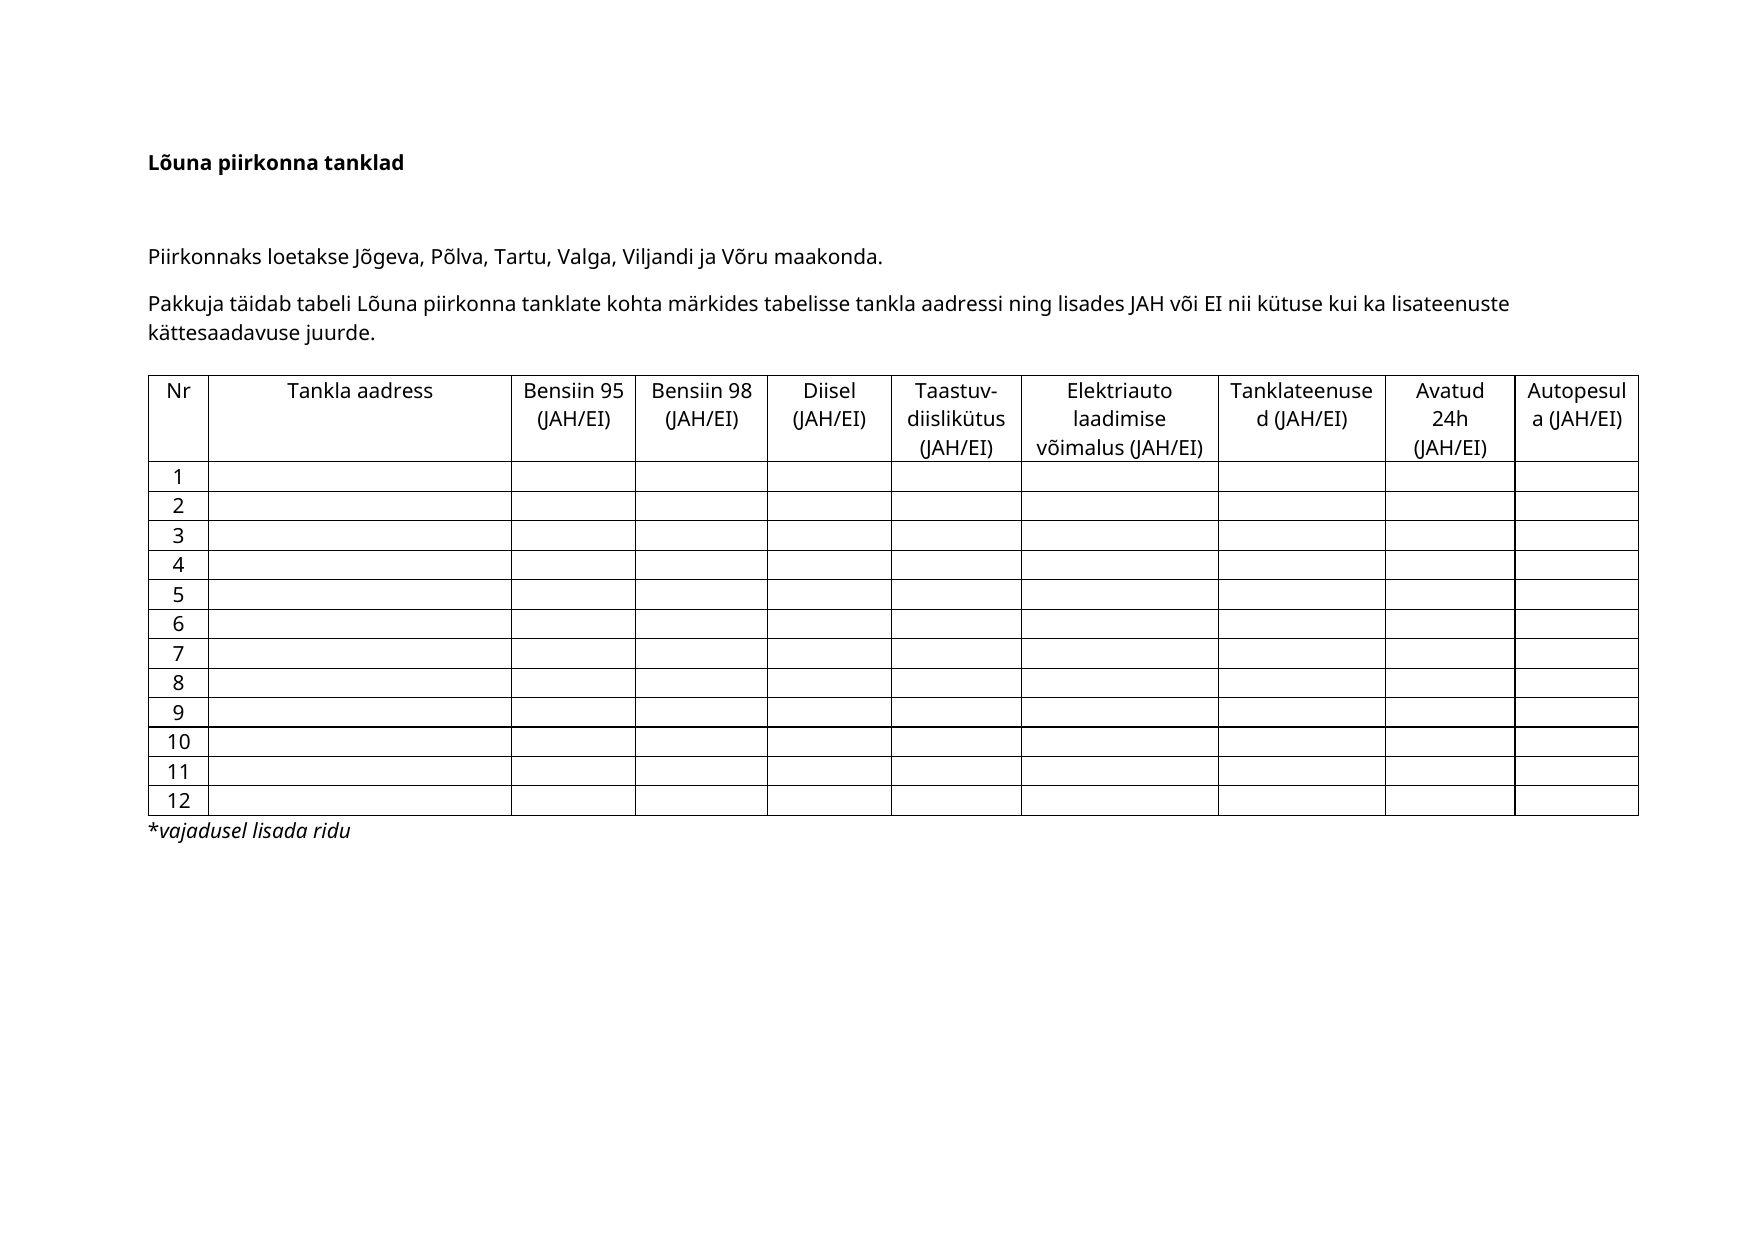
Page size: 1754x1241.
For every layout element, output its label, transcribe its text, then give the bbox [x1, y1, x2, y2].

table_cell [892, 669, 1021, 697]
table_cell [1386, 521, 1514, 549]
table_cell [1022, 786, 1218, 815]
text Lõuna piirkonna tanklad [148, 148, 1606, 176]
table_cell [892, 521, 1021, 549]
table_cell [1219, 610, 1385, 638]
table_cell [636, 580, 767, 608]
table_cell [892, 698, 1021, 726]
table_cell [1219, 551, 1385, 579]
table_cell [1022, 580, 1218, 608]
table_cell [892, 757, 1021, 785]
table_cell [1386, 580, 1514, 608]
table_cell [636, 757, 767, 785]
table_cell [636, 698, 767, 726]
table_cell [1516, 728, 1638, 756]
table_cell [1022, 462, 1218, 491]
table_header Tanklateenused (JAH/EI) [1219, 376, 1385, 461]
table_cell [1219, 639, 1385, 667]
table_cell [1022, 728, 1218, 756]
table_cell [892, 492, 1021, 520]
table_header Autopesula (JAH/EI) [1516, 376, 1638, 461]
table_cell [209, 551, 511, 579]
table_cell [1386, 551, 1514, 579]
table_cell [1386, 698, 1514, 726]
table_cell 8 [149, 669, 208, 697]
table_cell [512, 462, 635, 491]
table_cell [512, 669, 635, 697]
table_cell [768, 786, 891, 815]
table_cell [209, 639, 511, 667]
table_cell [768, 521, 891, 549]
table_cell [892, 610, 1021, 638]
table_cell [1022, 698, 1218, 726]
table_cell [636, 610, 767, 638]
table_cell [1022, 639, 1218, 667]
table_cell [892, 580, 1021, 608]
table_header Diisel (JAH/EI) [768, 376, 891, 461]
table_cell [1386, 610, 1514, 638]
table_cell [209, 757, 511, 785]
table_cell [1022, 669, 1218, 697]
table_cell 1 [149, 462, 208, 491]
table_header Taastuv- diislikütus (JAH/EI) [892, 376, 1021, 461]
table_cell [768, 492, 891, 520]
table_cell [636, 639, 767, 667]
table_cell 2 [149, 492, 208, 520]
table_cell [768, 757, 891, 785]
table_cell [209, 728, 511, 756]
table_cell [1386, 728, 1514, 756]
table_cell [1022, 610, 1218, 638]
table_header Nr [149, 376, 208, 461]
table_cell [768, 551, 891, 579]
table_header Bensiin 98 (JAH/EI) [636, 376, 767, 461]
table_cell 3 [149, 521, 208, 549]
table_cell [768, 462, 891, 491]
table_cell [209, 786, 511, 815]
table_cell [636, 492, 767, 520]
table_cell [1022, 551, 1218, 579]
table_cell [209, 492, 511, 520]
table_cell 6 [149, 610, 208, 638]
table_cell 4 [149, 551, 208, 579]
table_cell 7 [149, 639, 208, 667]
table_cell [1516, 610, 1638, 638]
table_cell [892, 551, 1021, 579]
table_cell [636, 728, 767, 756]
table_cell [1516, 462, 1638, 491]
table_cell [1022, 757, 1218, 785]
table_cell [1386, 492, 1514, 520]
table_cell [1386, 757, 1514, 785]
table_cell [209, 698, 511, 726]
table_cell [512, 786, 635, 815]
table_cell [1219, 698, 1385, 726]
table_cell [636, 551, 767, 579]
table_cell [209, 669, 511, 697]
table_cell [1022, 492, 1218, 520]
table_header Avatud 24h (JAH/EI) [1386, 376, 1514, 461]
table_cell [892, 786, 1021, 815]
table_cell [768, 580, 891, 608]
table_cell [1516, 521, 1638, 549]
table_cell [512, 728, 635, 756]
table_cell [892, 639, 1021, 667]
table_cell [636, 521, 767, 549]
table_cell 10 [149, 728, 208, 756]
table_cell [1386, 669, 1514, 697]
table_cell [512, 757, 635, 785]
table_cell [768, 610, 891, 638]
table_cell 5 [149, 580, 208, 608]
table_cell [512, 610, 635, 638]
table_cell [1516, 669, 1638, 697]
table_cell [512, 580, 635, 608]
table_cell [209, 580, 511, 608]
table_cell [1516, 639, 1638, 667]
table_cell [512, 639, 635, 667]
text Pakkuja täidab tabeli Lõuna piirkonna tanklate kohta märkides tabelisse tankla aadressi ning lisades JAH või EI nii kütuse kui ka lisateenuste kättesaadavuse juurde. [148, 289, 1606, 346]
table_cell [209, 610, 511, 638]
table_cell [768, 669, 891, 697]
table_cell [636, 669, 767, 697]
table_cell 9 [149, 698, 208, 726]
table_cell [1219, 521, 1385, 549]
table_cell [1219, 669, 1385, 697]
table_cell [512, 492, 635, 520]
table_cell [768, 728, 891, 756]
table_cell [892, 462, 1021, 491]
text *vajadusel lisada ridu [148, 816, 1606, 844]
table_cell [1516, 580, 1638, 608]
text Piirkonnaks loetakse Jõgeva, Põlva, Tartu, Valga, Viljandi ja Võru maakonda. [148, 242, 1606, 271]
table_cell [636, 462, 767, 491]
table_cell [1516, 786, 1638, 815]
table_cell [209, 462, 511, 491]
table_cell [209, 521, 511, 549]
table_cell [1516, 492, 1638, 520]
table_header Bensiin 95 (JAH/EI) [512, 376, 635, 461]
table_cell [1219, 786, 1385, 815]
table_cell [1219, 580, 1385, 608]
table_cell [512, 698, 635, 726]
table_cell [512, 551, 635, 579]
table_cell [1219, 757, 1385, 785]
table_cell [1386, 639, 1514, 667]
table_cell [1516, 698, 1638, 726]
table_cell [1219, 492, 1385, 520]
table_header Tankla aadress [209, 376, 511, 461]
table_cell [1516, 551, 1638, 579]
table_header Elektriauto laadimise võimalus (JAH/EI) [1022, 376, 1218, 461]
table_cell [768, 639, 891, 667]
table_cell [768, 698, 891, 726]
table_cell 12 [149, 786, 208, 815]
table_cell 11 [149, 757, 208, 785]
table_cell [892, 728, 1021, 756]
table_cell [1022, 521, 1218, 549]
table_cell [636, 786, 767, 815]
table_cell [1386, 462, 1514, 491]
table_cell [1219, 728, 1385, 756]
table_cell [512, 521, 635, 549]
table_cell [1386, 786, 1514, 815]
table_cell [1516, 757, 1638, 785]
table_cell [1219, 462, 1385, 491]
